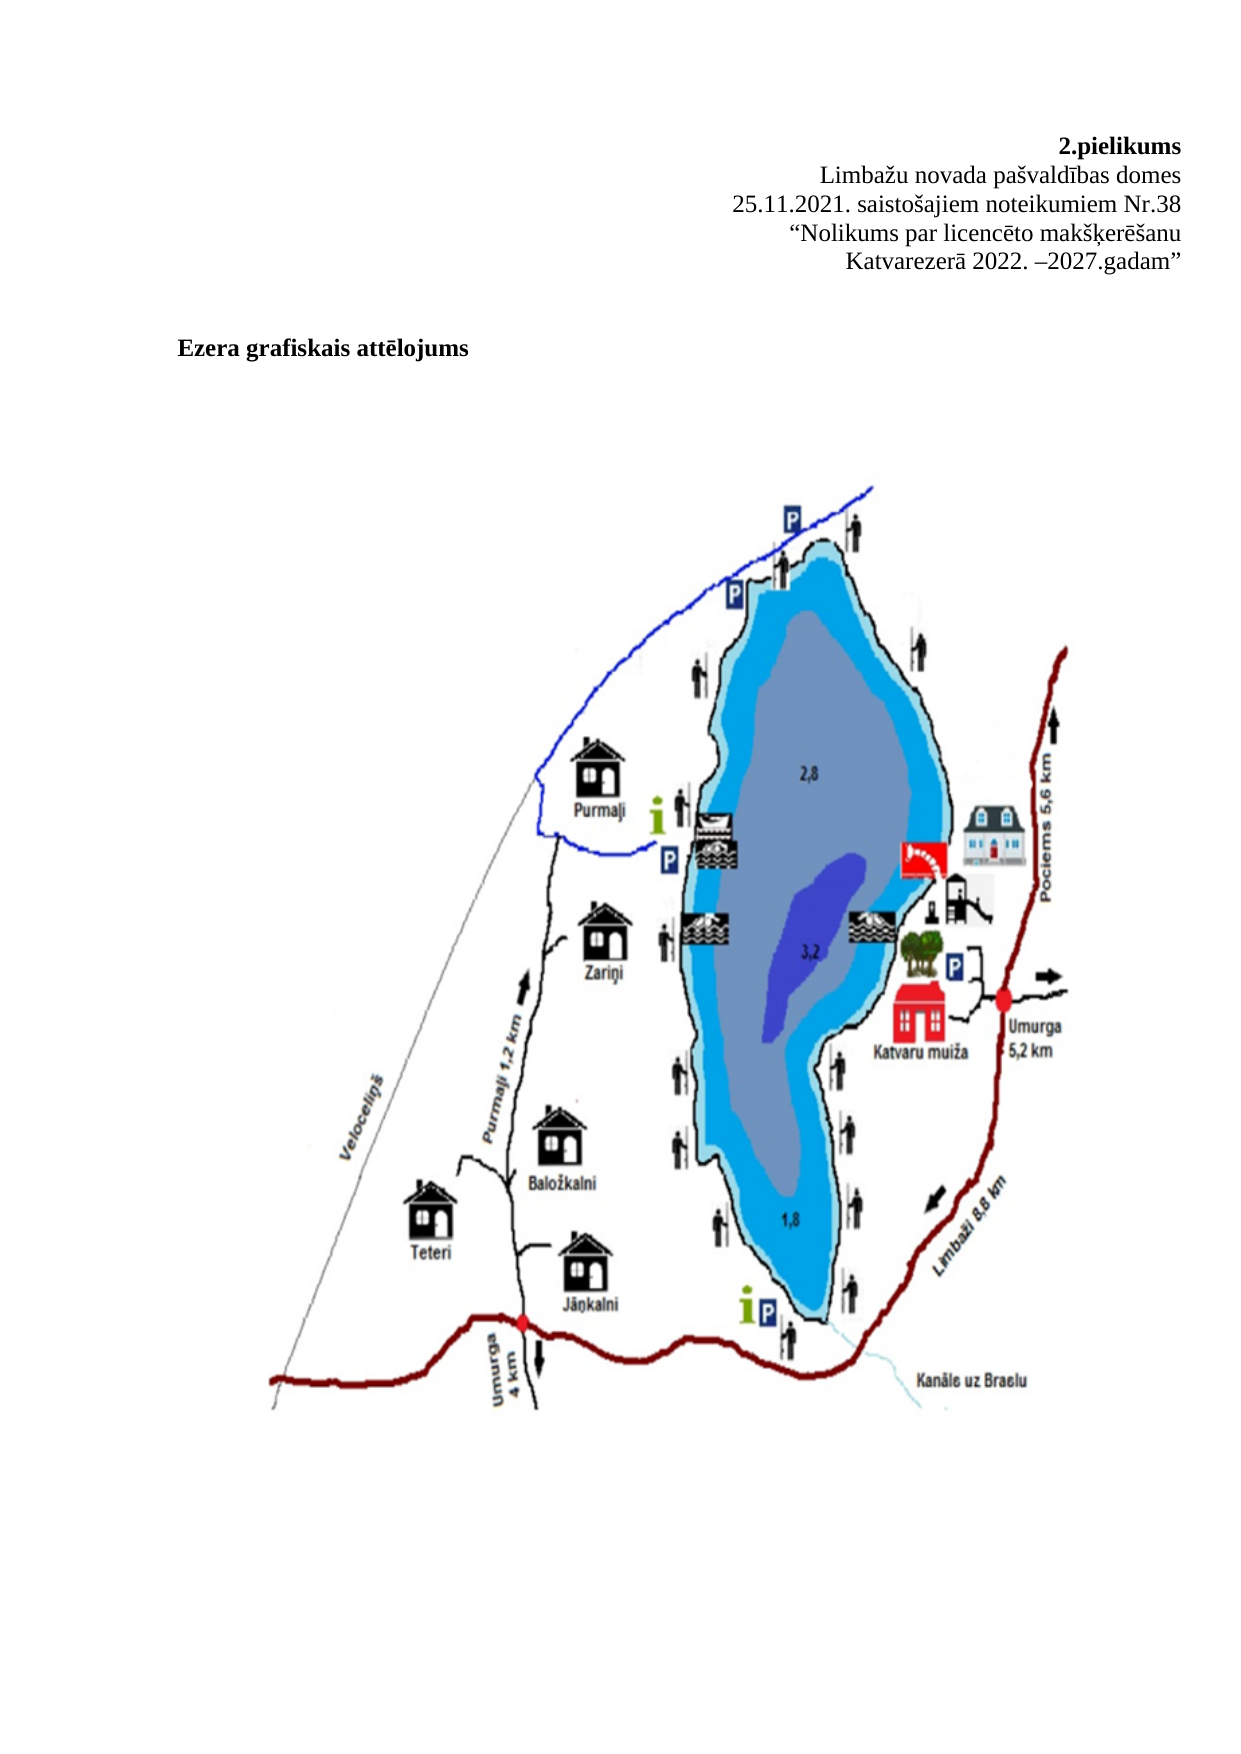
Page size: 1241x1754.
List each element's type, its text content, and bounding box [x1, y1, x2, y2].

text Limbažu novada pašvaldības domes [177, 160, 1181, 189]
text 25.11.2021. saistošajiem noteikumiem Nr.38 [177, 189, 1181, 218]
text 2.pielikums [177, 131, 1181, 160]
text Katvarezerā 2022. –2027.gadam” [177, 246, 1181, 275]
picture [177, 390, 1182, 1510]
text Ezera grafiskais attēlojums [177, 333, 1181, 361]
text “Nolikums par licencēto makšķerēšanu [177, 218, 1181, 246]
